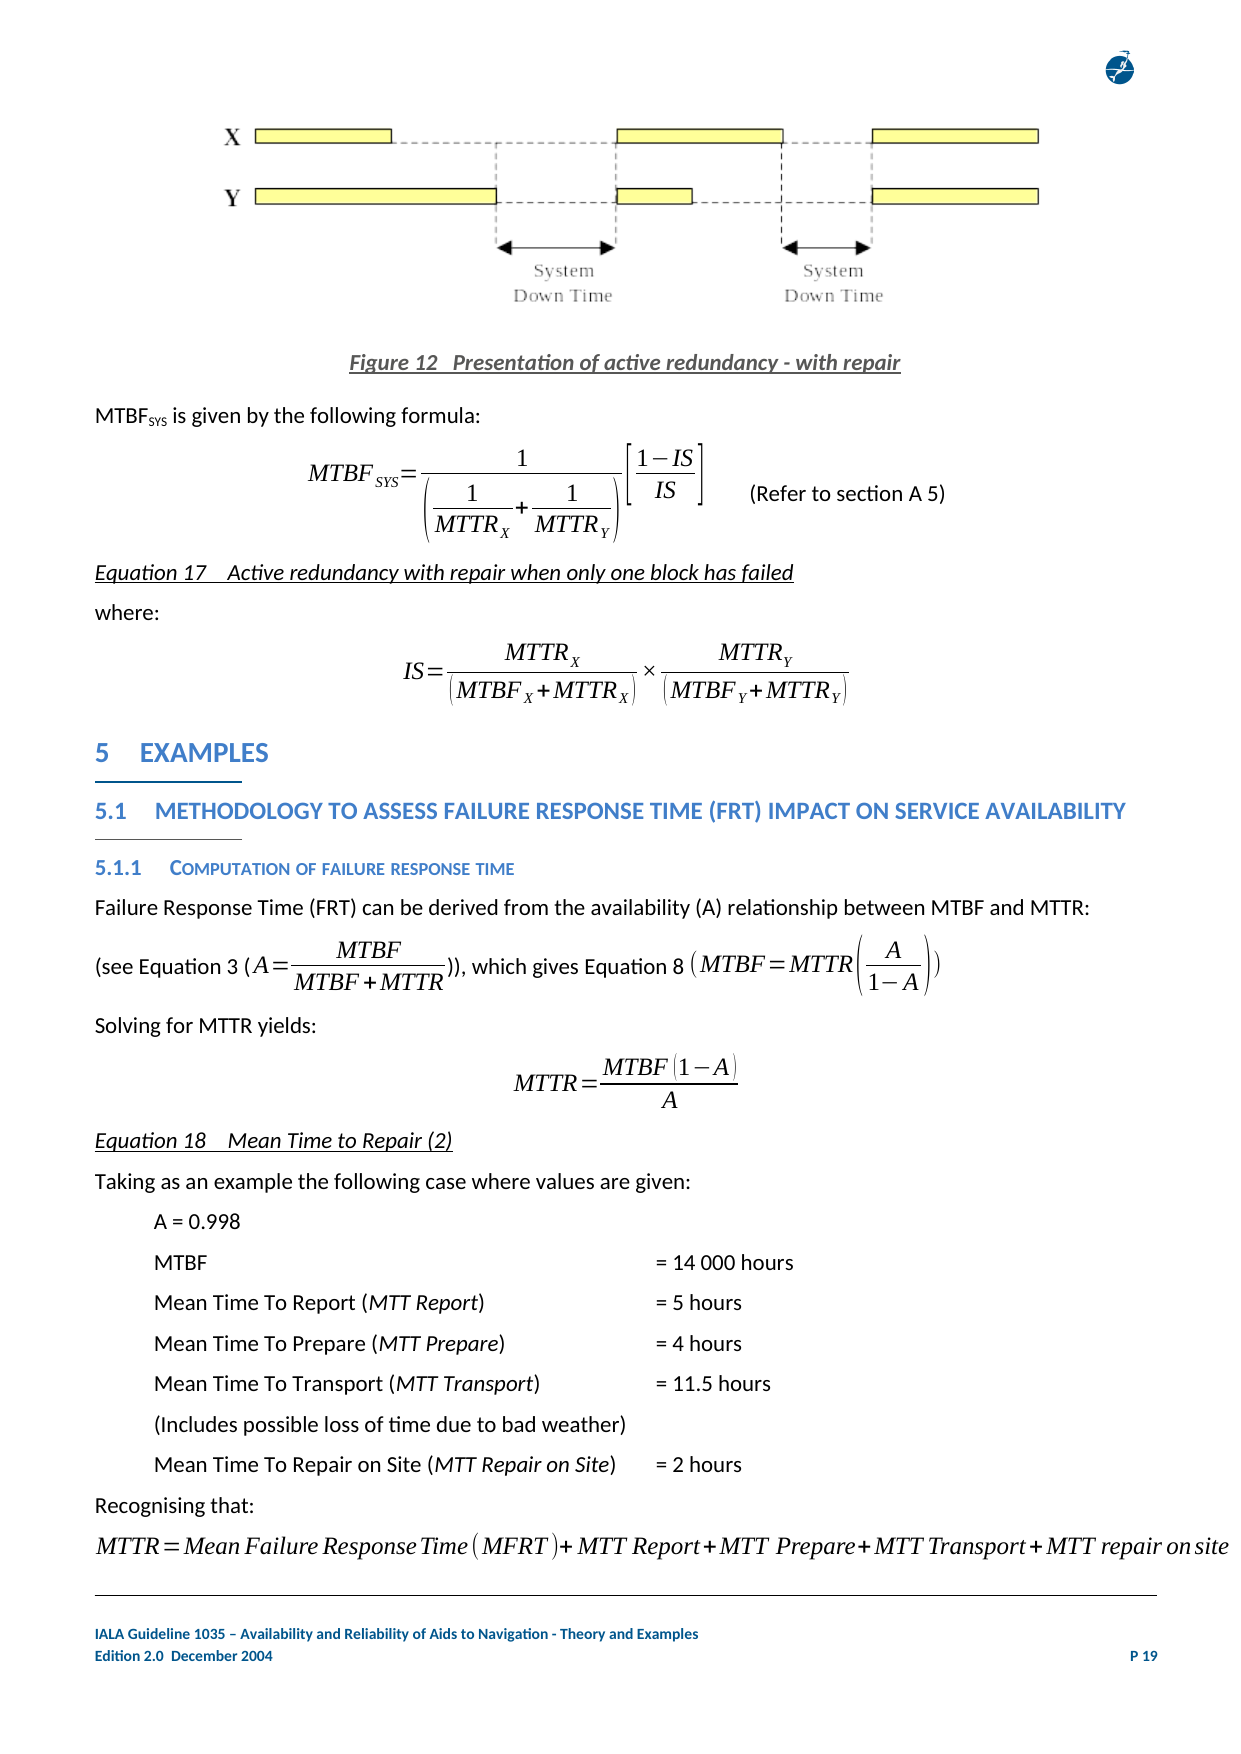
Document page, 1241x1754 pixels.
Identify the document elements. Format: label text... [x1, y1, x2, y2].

text Mean Time To Prepare (MTT Prepare) = 4 hours [153, 1329, 1157, 1357]
text Mean Time To Repair on Site (MTT Repair on Site) = 2 hours [153, 1451, 1157, 1479]
text Mean Time To Transport (MTT Transport) = 11.5 hours [153, 1369, 1157, 1398]
text Solving for MTTR yields: [94, 1011, 1157, 1039]
picture [1074, 0, 1193, 119]
text A = 0.998 [153, 1207, 1157, 1236]
text MTBF = 14 000 hours [153, 1248, 1157, 1276]
subtitle EXAMPLES [94, 734, 1157, 769]
text Presentation of active redundancy - with repair [94, 348, 1157, 376]
text (Refer to section A 5) [94, 442, 1157, 545]
subtitle Methodology to assess Failure Response Time (FRT) impact on service Availability [94, 795, 1157, 826]
text (see Equation 3 ()), which gives Equation 8 [94, 934, 1157, 999]
text (Includes possible loss of time due to bad weather) [153, 1410, 1157, 1438]
text MTBFSYS is given by the following formula: [94, 401, 1157, 429]
text Mean Time to Repair (2) [94, 1126, 1157, 1154]
text Mean Time To Report (MTT Report) = 5 hours [153, 1288, 1157, 1317]
text Recognising that: [94, 1491, 1157, 1519]
text where: [94, 598, 1157, 626]
text Active redundancy with repair when only one block has failed [94, 558, 1157, 586]
subtitle Computation of failure response time [94, 853, 1157, 881]
text Taking as an example the following case where values are given: [94, 1167, 1157, 1195]
text Failure Response Time (FRT) can be derived from the availability (A) relationship between MTBF and MTTR: [94, 893, 1157, 921]
